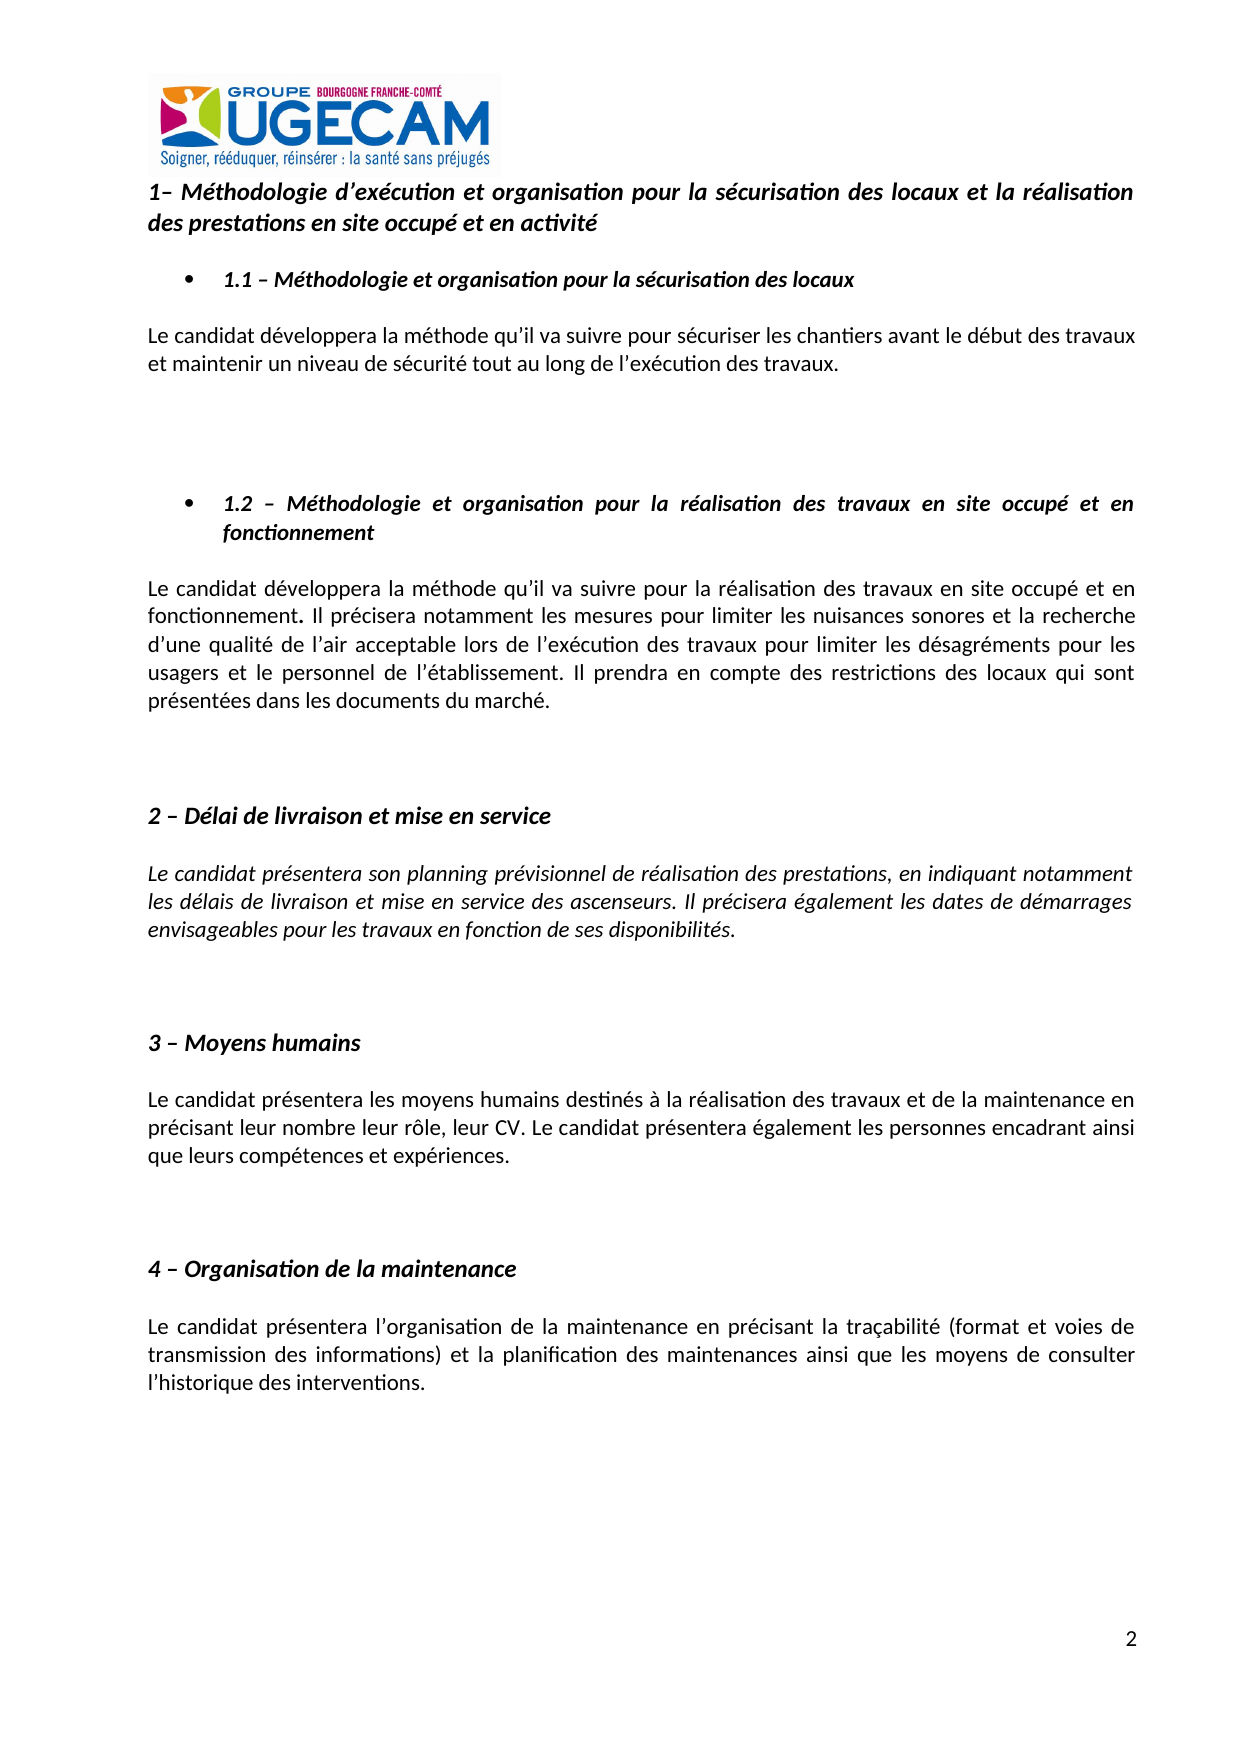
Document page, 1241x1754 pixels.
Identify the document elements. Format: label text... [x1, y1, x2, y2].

text Le candidat présentera son planning prévisionnel de réalisation des prestations, en indiquant notamment les délais de livraison et mise en service des ascenseurs. Il précisera également les dates de démarrages envisageables pour les travaux en fonction de ses disponibilités. [148, 859, 1137, 943]
subtitle 1.2 – Méthodologie et organisation pour la réalisation des travaux en site occupé et en fonctionnement [185, 489, 1137, 546]
subtitle 3 – Moyens humains [148, 1027, 1137, 1057]
subtitle 2 – Délai de livraison et mise en service [148, 800, 1137, 831]
picture [147, 73, 502, 177]
subtitle 4 – Organisation de la maintenance [148, 1254, 1137, 1284]
text Le candidat présentera l’organisation de la maintenance en précisant la traçabilité (format et voies de transmission des informations) et la planification des maintenances ainsi que les moyens de consulter l’historique des interventions. [148, 1312, 1137, 1396]
subtitle 1.1 – Méthodologie et organisation pour la sécurisation des locaux [185, 265, 1137, 293]
text Le candidat développera la méthode qu’il va suivre pour la réalisation des travaux en site occupé et en fonctionnement. Il précisera notamment les mesures pour limiter les nuisances sonores et la recherche d’une qualité de l’air acceptable lors de l’exécution des travaux pour limiter les désagréments pour les usagers et le personnel de l’établissement. Il prendra en compte des restrictions des locaux qui sont présentées dans les documents du marché. [148, 574, 1137, 714]
text Le candidat présentera les moyens humains destinés à la réalisation des travaux et de la maintenance en précisant leur nombre leur rôle, leur CV. Le candidat présentera également les personnes encadrant ainsi que leurs compétences et expériences. [148, 1086, 1137, 1169]
subtitle 1– Méthodologie d’exécution et organisation pour la sécurisation des locaux et la réalisation des prestations en site occupé et en activité [148, 176, 1137, 237]
text Le candidat développera la méthode qu’il va suivre pour sécuriser les chantiers avant le début des travaux et maintenir un niveau de sécurité tout au long de l’exécution des travaux. [148, 321, 1137, 377]
